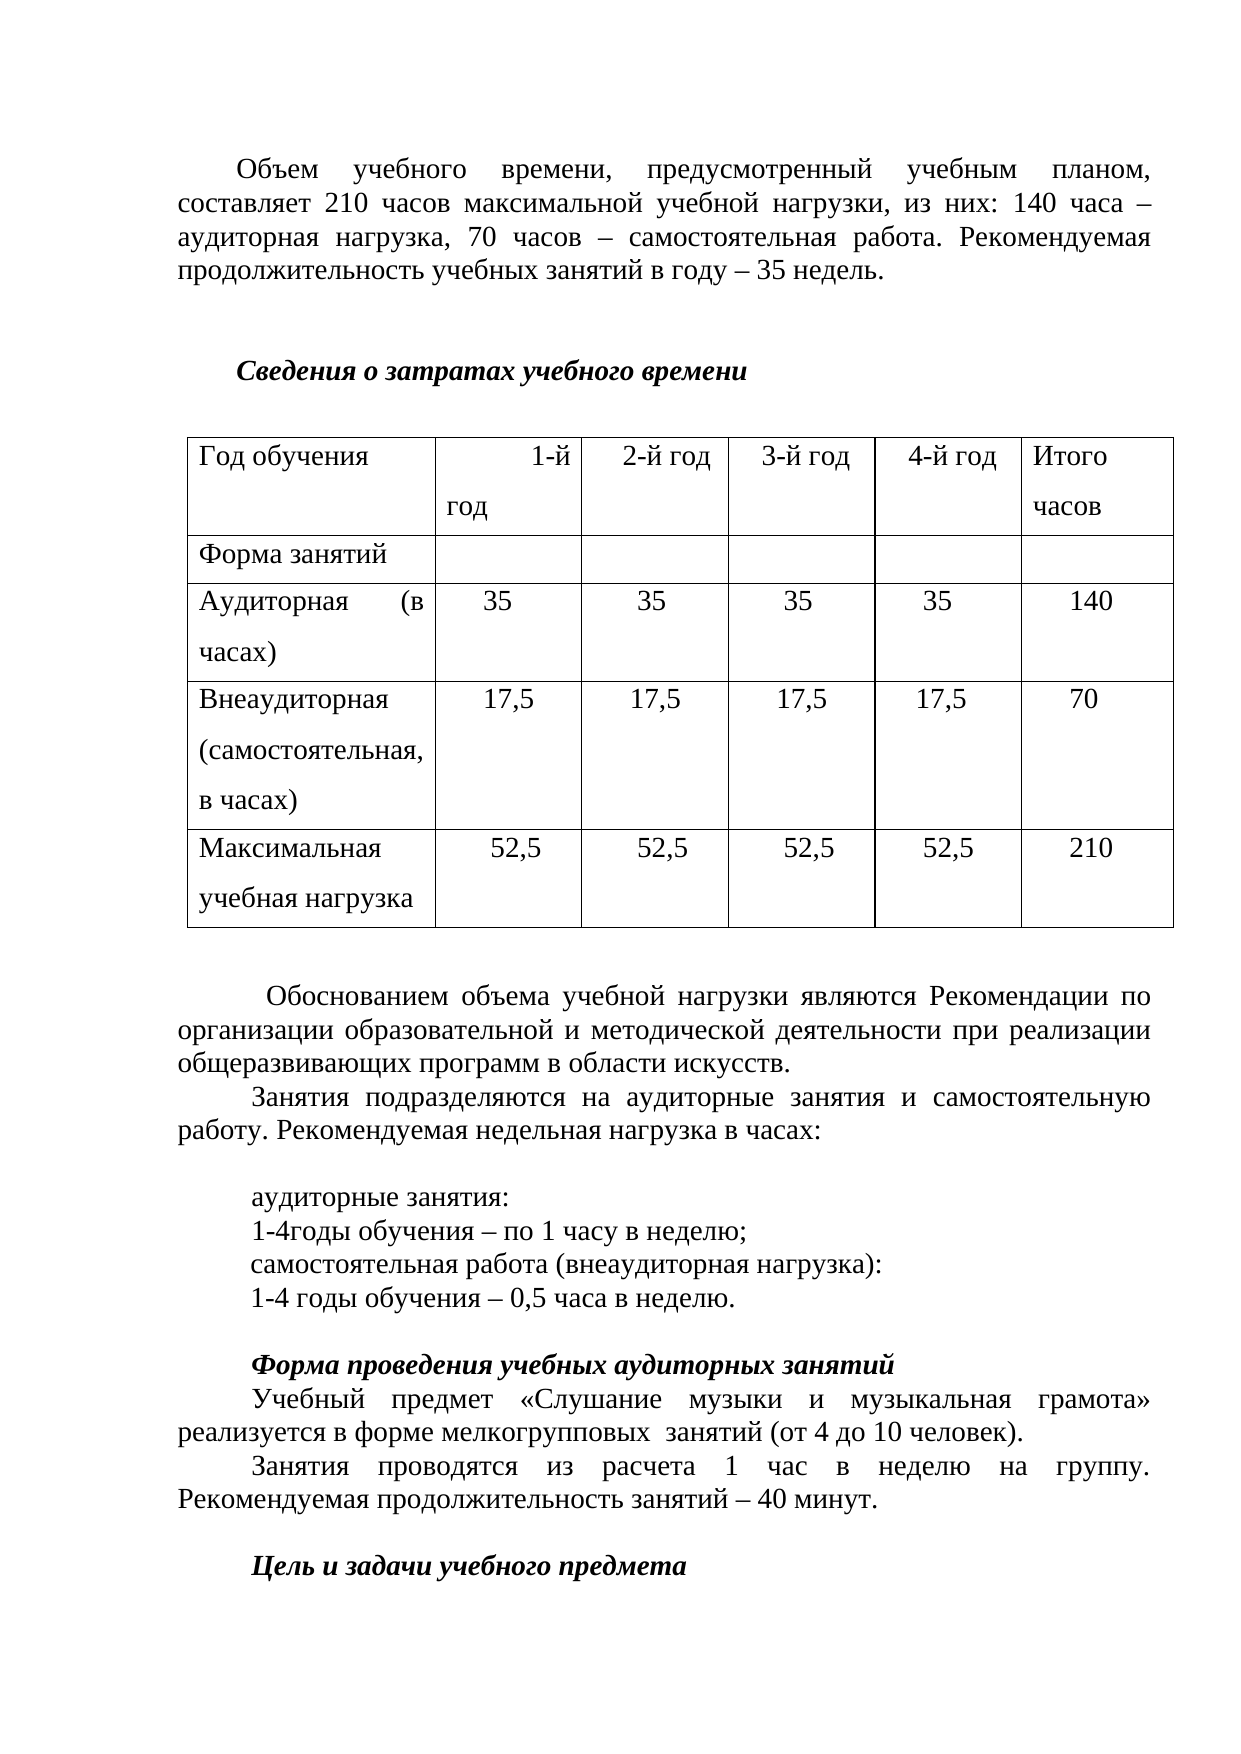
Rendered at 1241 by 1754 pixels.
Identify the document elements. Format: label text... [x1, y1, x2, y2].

table_cell Максимальная учебная нагрузка [188, 830, 435, 927]
table_cell 52,5 [582, 830, 728, 927]
table_cell [876, 536, 1021, 582]
table_cell [582, 536, 728, 582]
table_header 2-й год [582, 438, 728, 535]
table_header Год обучения [188, 438, 435, 535]
table_cell 17,5 [436, 682, 581, 829]
table_cell 17,5 [876, 682, 1021, 829]
text аудиторные занятия: [177, 1179, 1152, 1213]
table_cell [1022, 536, 1173, 582]
table_cell 52,5 [436, 830, 581, 927]
table_cell [436, 536, 581, 582]
table_header 1-й год [436, 438, 581, 535]
text Цель и задачи учебного предмета [177, 1548, 1152, 1582]
table_cell 17,5 [582, 682, 728, 829]
table_cell [729, 536, 874, 582]
table_cell 140 [1022, 584, 1173, 681]
text Занятия проводятся из расчета 1 час в неделю на группу. Рекомендуемая продолжительность занятий – 40 минут. [177, 1448, 1152, 1515]
table_cell 70 [1022, 682, 1173, 829]
text Обоснованием объема учебной нагрузки являются Рекомендации по организации образовательной и методической деятельности при реализации общеразвивающих программ в области искусств. [177, 978, 1152, 1079]
text Занятия подразделяются на аудиторные занятия и самостоятельную работу. Рекомендуемая недельная нагрузка в часах: [177, 1079, 1152, 1146]
text Объем учебного времени, предусмотренный учебным планом, составляет 210 часов максимальной учебной нагрузки, из них: 140 часа – аудиторная нагрузка, 70 часов – самостоятельная работа. Рекомендуемая продолжительность учебных занятий в году – 35 недель. [177, 152, 1152, 286]
table_cell 35 [582, 584, 728, 681]
table_cell 35 [729, 584, 874, 681]
table_cell 35 [876, 584, 1021, 681]
table_cell 52,5 [876, 830, 1021, 927]
table_cell 35 [436, 584, 581, 681]
text Учебный предмет «Слушание музыки и музыкальная грамота» реализуется в форме мелкогрупповых занятий (от 4 до 10 человек). [177, 1381, 1152, 1448]
text Сведения о затратах учебного времени [177, 353, 1152, 386]
text Форма проведения учебных аудиторных занятий [177, 1347, 1152, 1381]
text 1-4годы обучения – по 1 часу в неделю; [177, 1213, 1152, 1247]
table_header Итого часов [1022, 438, 1173, 535]
text 1-4 годы обучения – 0,5 часа в неделю. [177, 1280, 1152, 1314]
text самостоятельная работа (внеаудиторная нагрузка): [177, 1247, 1152, 1280]
table_header 4-й год [876, 438, 1021, 535]
table_cell 210 [1022, 830, 1173, 927]
table_cell 52,5 [729, 830, 874, 927]
table_cell Форма занятий [188, 536, 435, 582]
table_header 3-й год [729, 438, 874, 535]
table_cell Внеаудиторная (самостоятельная, в часах) [188, 682, 435, 829]
table_cell 17,5 [729, 682, 874, 829]
table_cell Аудиторная (в часах) [188, 584, 435, 681]
